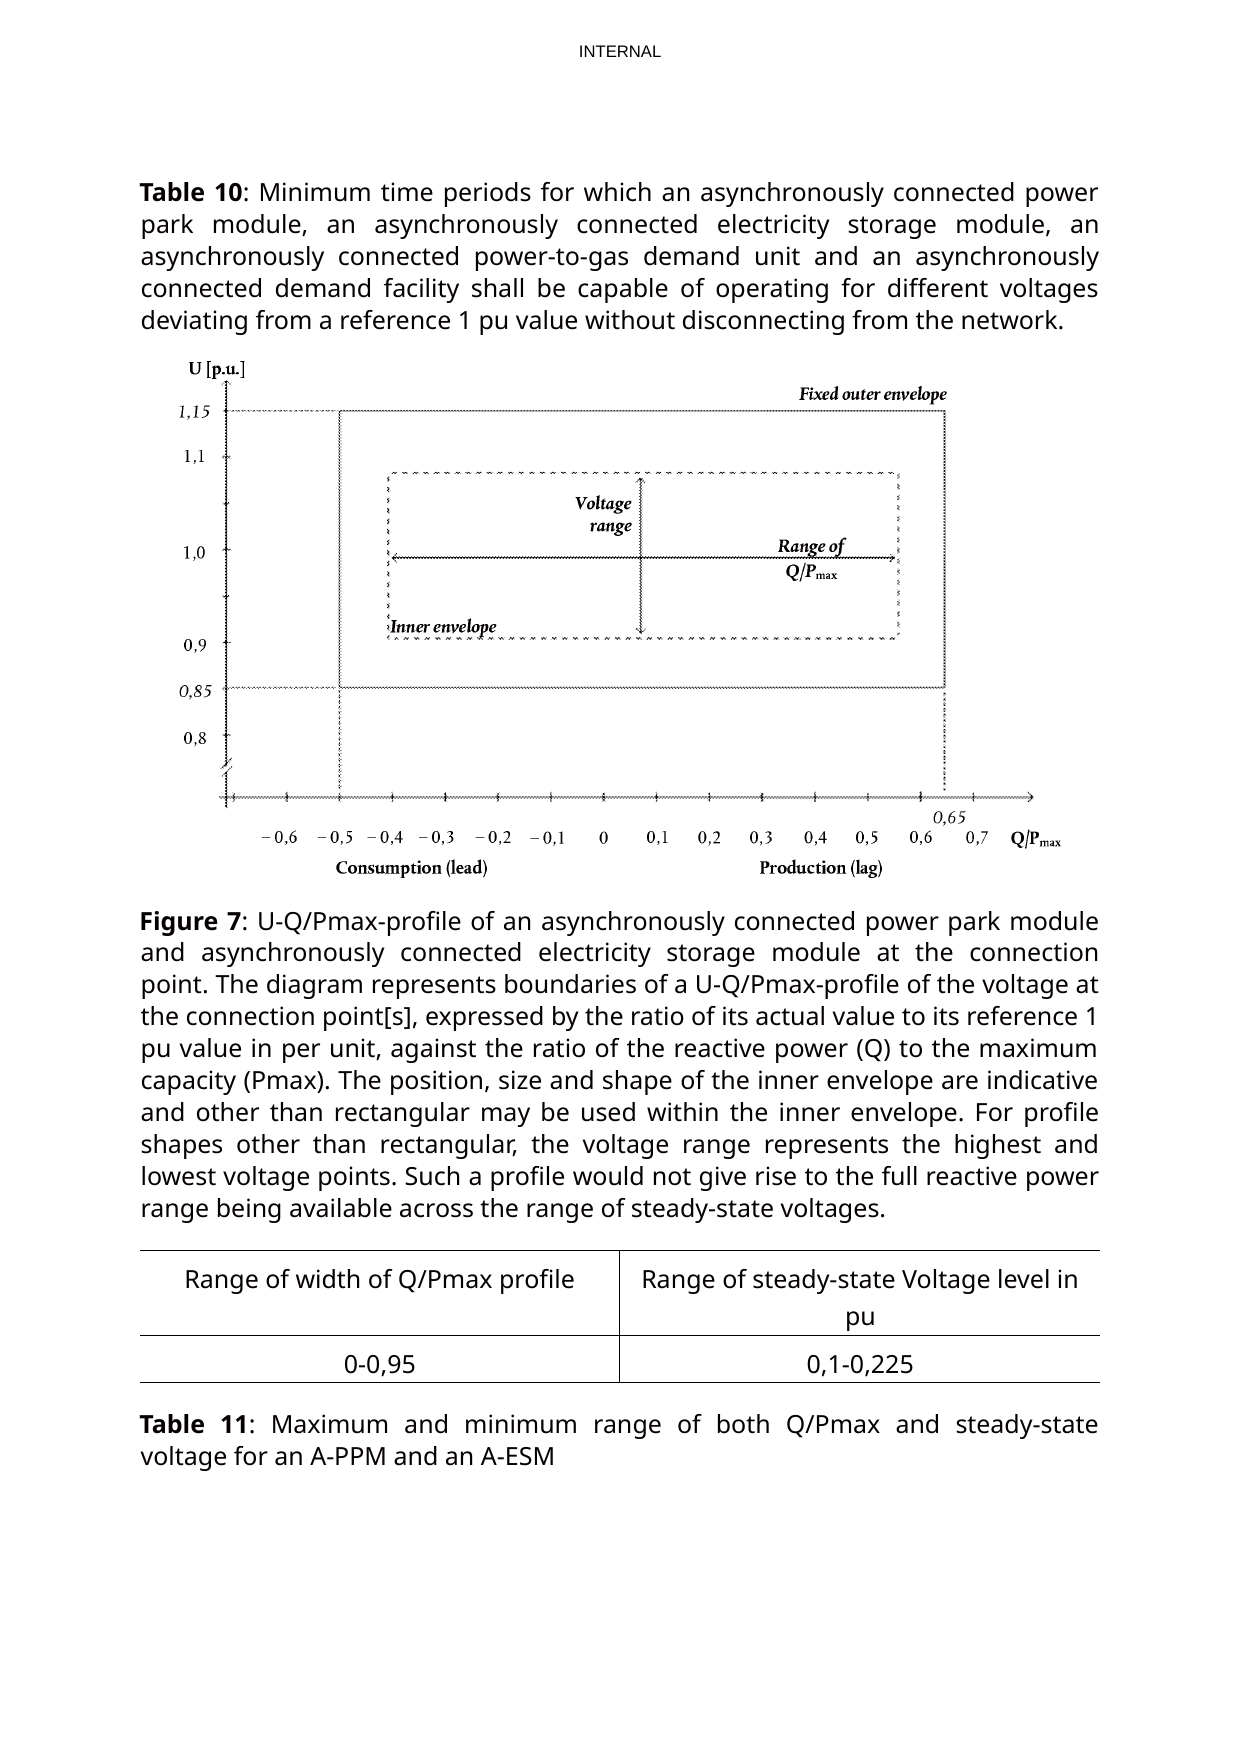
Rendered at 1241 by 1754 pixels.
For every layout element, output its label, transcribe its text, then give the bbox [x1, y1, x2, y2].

table_cell 0,1-0,225 [620, 1336, 1100, 1382]
text Figure 7: U-Q/Pmax-profile of an asynchronously connected power park module and asynchronously connected electricity storage module at the connection point. The diagram represents boundaries of a U-Q/Pmax-profile of the voltage at the connection point[s], expressed by the ratio of its actual value to its reference 1 pu value in per unit, against the ratio of the reactive power (Q) to the maximum capacity (Pmax). The position, size and shape of the inner envelope are indicative and other than rectangular may be used within the inner envelope. For profile shapes other than rectangular, the voltage range represents the highest and lowest voltage points. Such a profile would not give rise to the full reactive power range being available across the range of steady-state voltages. [139, 904, 1100, 1225]
table_header Range of width of Q/Pmax profile [140, 1251, 619, 1334]
table_cell 0-0,95 [140, 1336, 619, 1382]
text Table 10: Minimum time periods for which an asynchronously connected power park module, an asynchronously connected electricity storage module, an asynchronously connected power-to-gas demand unit and an asynchronously connected demand facility shall be capable of operating for different voltages deviating from a reference 1 pu value without disconnecting from the network. [139, 176, 1100, 337]
table_header Range of steady-state Voltage level in pu [620, 1251, 1100, 1334]
picture [179, 361, 1061, 878]
text Table 11: Maximum and minimum range of both Q/Pmax and steady-state voltage for an A-PPM and an A-ESM [139, 1408, 1100, 1472]
